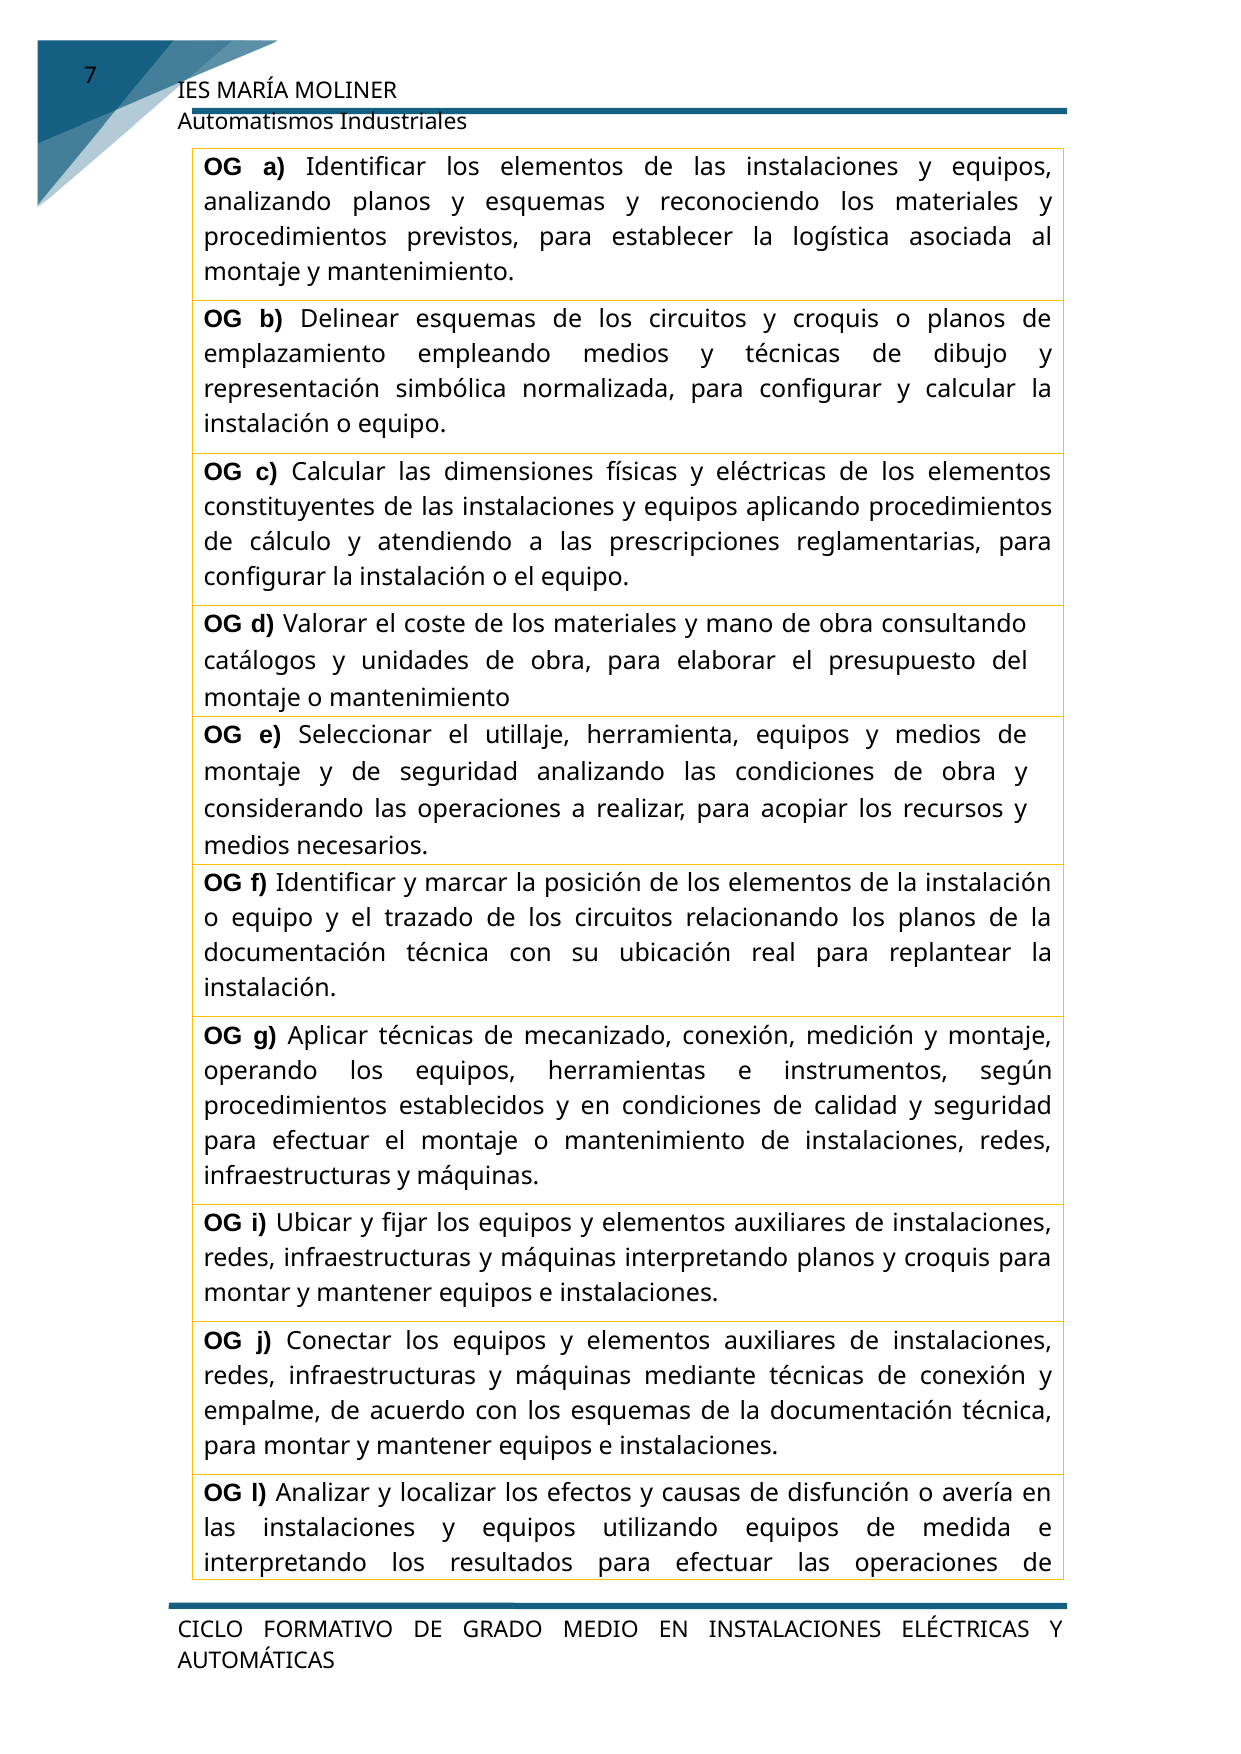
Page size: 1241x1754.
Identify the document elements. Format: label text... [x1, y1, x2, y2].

table_cell OG j) Conectar los equipos y elementos auxiliares de instalaciones, redes, infraestructuras y máquinas mediante técnicas de conexión y empalme, de acuerdo con los esquemas de la documentación técnica, para montar y mantener equipos e instalaciones. [193, 1322, 1063, 1474]
table_cell OG a) Identificar los elementos de las instalaciones y equipos, analizando planos y esquemas y reconociendo los materiales y procedimientos previstos, para establecer la logística asociada al montaje y mantenimiento. [193, 149, 1063, 300]
table_cell OG g) Aplicar técnicas de mecanizado, conexión, medición y montaje, operando los equipos, herramientas e instrumentos, según procedimientos establecidos y en condiciones de calidad y seguridad para efectuar el montaje o mantenimiento de instalaciones, redes, infraestructuras y máquinas. [193, 1017, 1063, 1204]
table_cell OG c) Calcular las dimensiones físicas y eléctricas de los elementos constituyentes de las instalaciones y equipos aplicando procedimientos de cálculo y atendiendo a las prescripciones reglamentarias, para configurar la instalación o el equipo. [193, 454, 1063, 605]
table_cell OG f) Identificar y marcar la posición de los elementos de la instalación o equipo y el trazado de los circuitos relacionando los planos de la documentación técnica con su ubicación real para replantear la instalación. [193, 865, 1063, 1016]
table_cell OG b) Delinear esquemas de los circuitos y croquis o planos de emplazamiento empleando medios y técnicas de dibujo y representación simbólica normalizada, para configurar y calcular la instalación o equipo. [193, 301, 1063, 453]
table_cell OG i) Ubicar y fijar los equipos y elementos auxiliares de instalaciones, redes, infraestructuras y máquinas interpretando planos y croquis para montar y mantener equipos e instalaciones. [193, 1205, 1063, 1321]
picture [37, 40, 279, 209]
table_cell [193, 1475, 1063, 1579]
table_cell OG d) Valorar el coste de los materiales y mano de obra consultando catálogos y unidades de obra, para elaborar el presupuesto del montaje o mantenimiento [193, 606, 1063, 716]
table_cell OG e) Seleccionar el utillaje, herramienta, equipos y medios de montaje y de seguridad analizando las condiciones de obra y considerando las operaciones a realizar, para acopiar los recursos y medios necesarios. [193, 717, 1063, 864]
